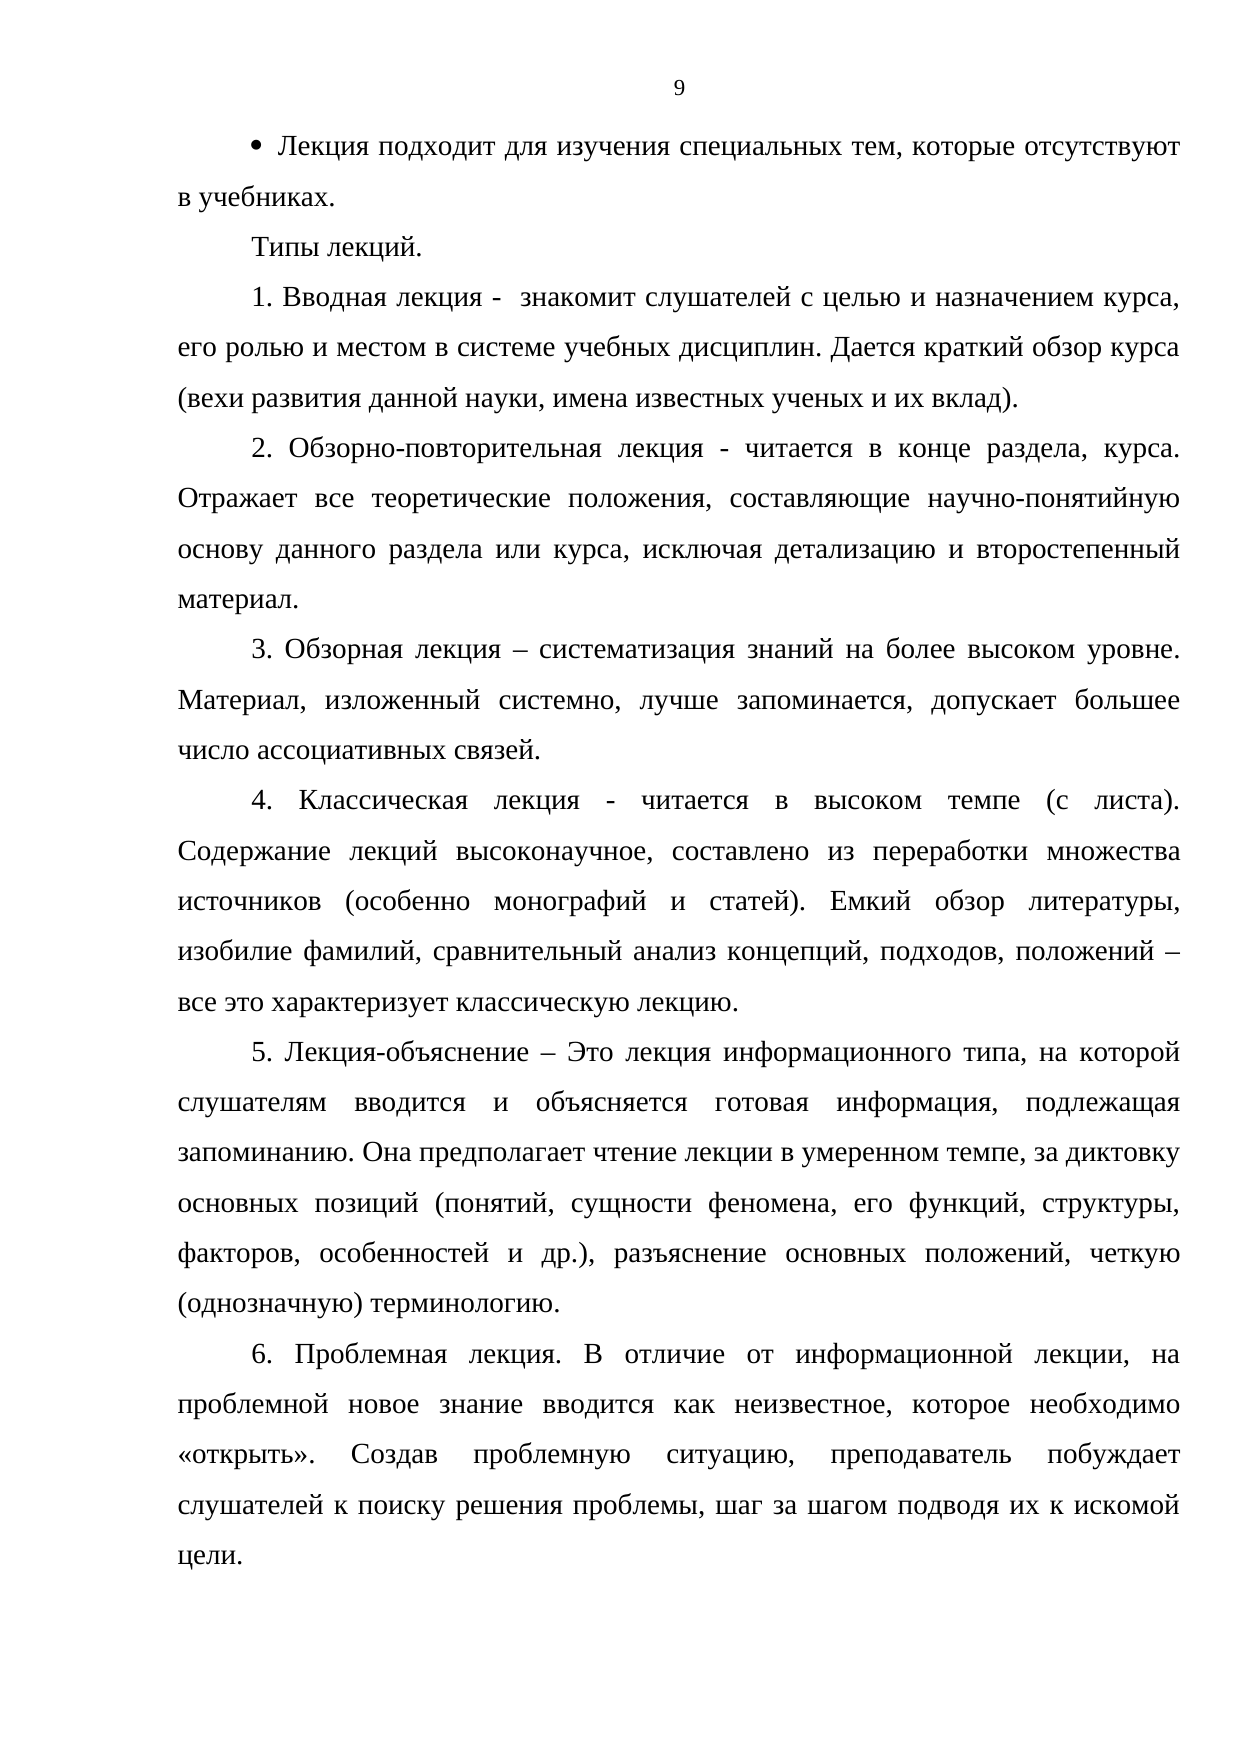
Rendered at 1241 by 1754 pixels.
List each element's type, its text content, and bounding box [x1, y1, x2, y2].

list Лекция подходит для изучения специальных тем, которые отсутствуют в учебниках. [177, 128, 1181, 212]
list 6. Проблемная лекция. В отличие от информационной лекции, на проблемной новое знание вводится как неизвестное, которое необходимо «открыть». Создав проблемную ситуацию, преподаватель побуждает слушателей к поиску решения проблемы, шаг за шагом подводя их к искомой цели. [177, 1336, 1181, 1571]
list 4. Классическая лекция - читается в высоком темпе (с листа). Содержание лекций высоконаучное, составлено из переработки множества источников (особенно монографий и статей). Емкий обзор литературы, изобилие фамилий, сравнительный анализ концепций, подходов, положений – все это характеризует классическую лекцию. [177, 782, 1181, 1017]
list 2. Обзорно-повторительная лекция - читается в конце раздела, курса. Отражает все теоретические положения, составляющие научно-понятийную основу данного раздела или курса, исключая детализацию и второстепенный материал. [177, 430, 1181, 615]
list Типы лекций. [177, 229, 1181, 262]
list 1. Вводная лекция - знакомит слушателей с целью и назначением курса, его ролью и местом в системе учебных дисциплин. Дается краткий обзор курса (вехи развития данной науки, имена известных ученых и их вклад). [177, 279, 1181, 413]
list 5. Лекция-объяснение – Это лекция информационного типа, на которой слушателям вводится и объясняется готовая информация, подлежащая запоминанию. Она предполагает чтение лекции в умеренном темпе, за диктовку основных позиций (понятий, сущности феномена, его функций, структуры, факторов, особенностей и др.), разъяснение основных положений, четкую (однозначную) терминологию. [177, 1034, 1181, 1319]
list 3. Обзорная лекция – систематизация знаний на более высоком уровне. Материал, изложенный системно, лучше запоминается, допускает большее число ассоциативных связей. [177, 631, 1181, 766]
